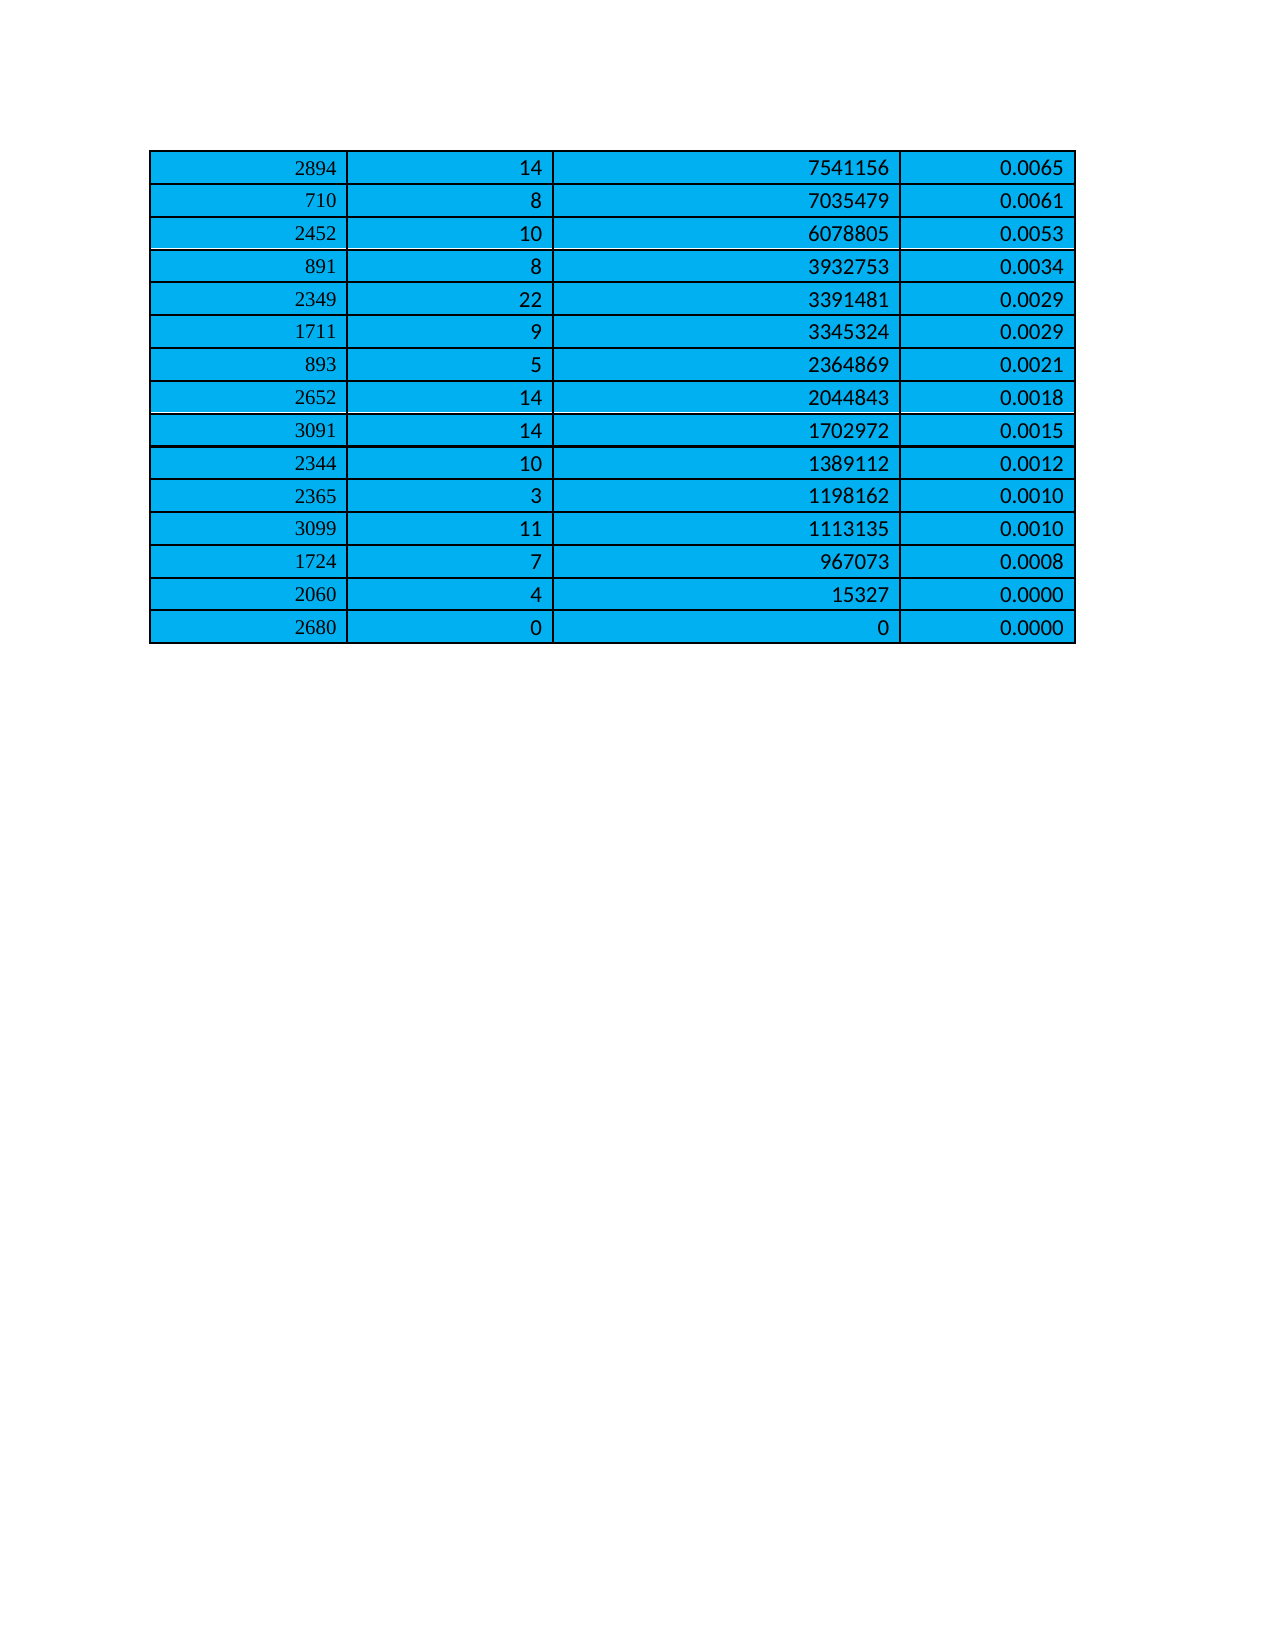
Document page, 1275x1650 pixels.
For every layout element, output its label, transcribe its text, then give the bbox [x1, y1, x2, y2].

table_cell 10 [348, 448, 552, 478]
table_cell 1389112 [554, 448, 899, 478]
table_cell 2452 [151, 218, 346, 248]
table_cell 0 [348, 611, 552, 642]
table_cell 0.0053 [901, 218, 1074, 248]
table_cell 0.0061 [901, 185, 1074, 216]
table_cell 0.0021 [901, 349, 1074, 380]
table_cell 5 [348, 349, 552, 380]
table_cell 2060 [151, 579, 346, 609]
table_cell [1076, 413, 1098, 445]
table_cell 2364869 [554, 349, 899, 380]
table_cell [1076, 478, 1098, 511]
table_cell [1076, 216, 1098, 248]
table_cell 8 [348, 185, 552, 216]
table_cell 2044843 [554, 382, 899, 412]
table_cell 2894 [151, 152, 346, 183]
table_cell 0.0000 [901, 579, 1074, 609]
table_cell 1702972 [554, 415, 899, 445]
table_cell 7035479 [554, 185, 899, 216]
table_cell 2365 [151, 480, 346, 511]
table_cell [1076, 609, 1098, 642]
table_cell 0.0010 [901, 513, 1074, 544]
table_cell 0.0029 [901, 283, 1074, 314]
table_cell 3099 [151, 513, 346, 544]
table_cell 0.0034 [901, 251, 1074, 281]
table_cell 710 [151, 185, 346, 216]
table_cell 0.0012 [901, 448, 1074, 478]
table_cell 3 [348, 480, 552, 511]
table_cell 3391481 [554, 283, 899, 314]
table_cell [1076, 281, 1098, 314]
table_cell [1076, 380, 1098, 412]
table_cell 1724 [151, 546, 346, 577]
table_cell 7 [348, 546, 552, 577]
table_cell 0.0065 [901, 152, 1074, 183]
table_cell 3091 [151, 415, 346, 445]
table_cell 893 [151, 349, 346, 380]
table_cell 11 [348, 513, 552, 544]
table_cell 0.0010 [901, 480, 1074, 511]
table_cell 3932753 [554, 251, 899, 281]
table_cell 6078805 [554, 218, 899, 248]
table_cell 3345324 [554, 316, 899, 347]
table_cell 14 [348, 415, 552, 445]
table_cell 0.0018 [901, 382, 1074, 412]
table_cell [1076, 445, 1098, 478]
table_cell [1076, 249, 1098, 281]
table_cell 1711 [151, 316, 346, 347]
table_cell 2349 [151, 283, 346, 314]
table_cell 1198162 [554, 480, 899, 511]
table_cell [1076, 577, 1098, 609]
table_cell 0.0008 [901, 546, 1074, 577]
table_cell [1076, 150, 1098, 183]
table_cell 14 [348, 382, 552, 412]
table_cell 8 [348, 251, 552, 281]
table_cell 0 [554, 611, 899, 642]
table_cell 9 [348, 316, 552, 347]
table_cell [1076, 314, 1098, 347]
table_cell [1076, 511, 1098, 544]
table_cell 0.0015 [901, 415, 1074, 445]
table_cell 14 [348, 152, 552, 183]
table_cell 7541156 [554, 152, 899, 183]
table_cell 15327 [554, 579, 899, 609]
table_cell 4 [348, 579, 552, 609]
table_cell 967073 [554, 546, 899, 577]
table_cell 2344 [151, 448, 346, 478]
table_cell 0.0000 [901, 611, 1074, 642]
table_cell 2652 [151, 382, 346, 412]
table_cell 10 [348, 218, 552, 248]
table_cell [1076, 347, 1098, 380]
table_cell 1113135 [554, 513, 899, 544]
table_cell [1076, 183, 1098, 216]
table_cell [1076, 544, 1098, 577]
table_cell 22 [348, 283, 552, 314]
table_cell 891 [151, 251, 346, 281]
table_cell 0.0029 [901, 316, 1074, 347]
table_cell 2680 [151, 611, 346, 642]
